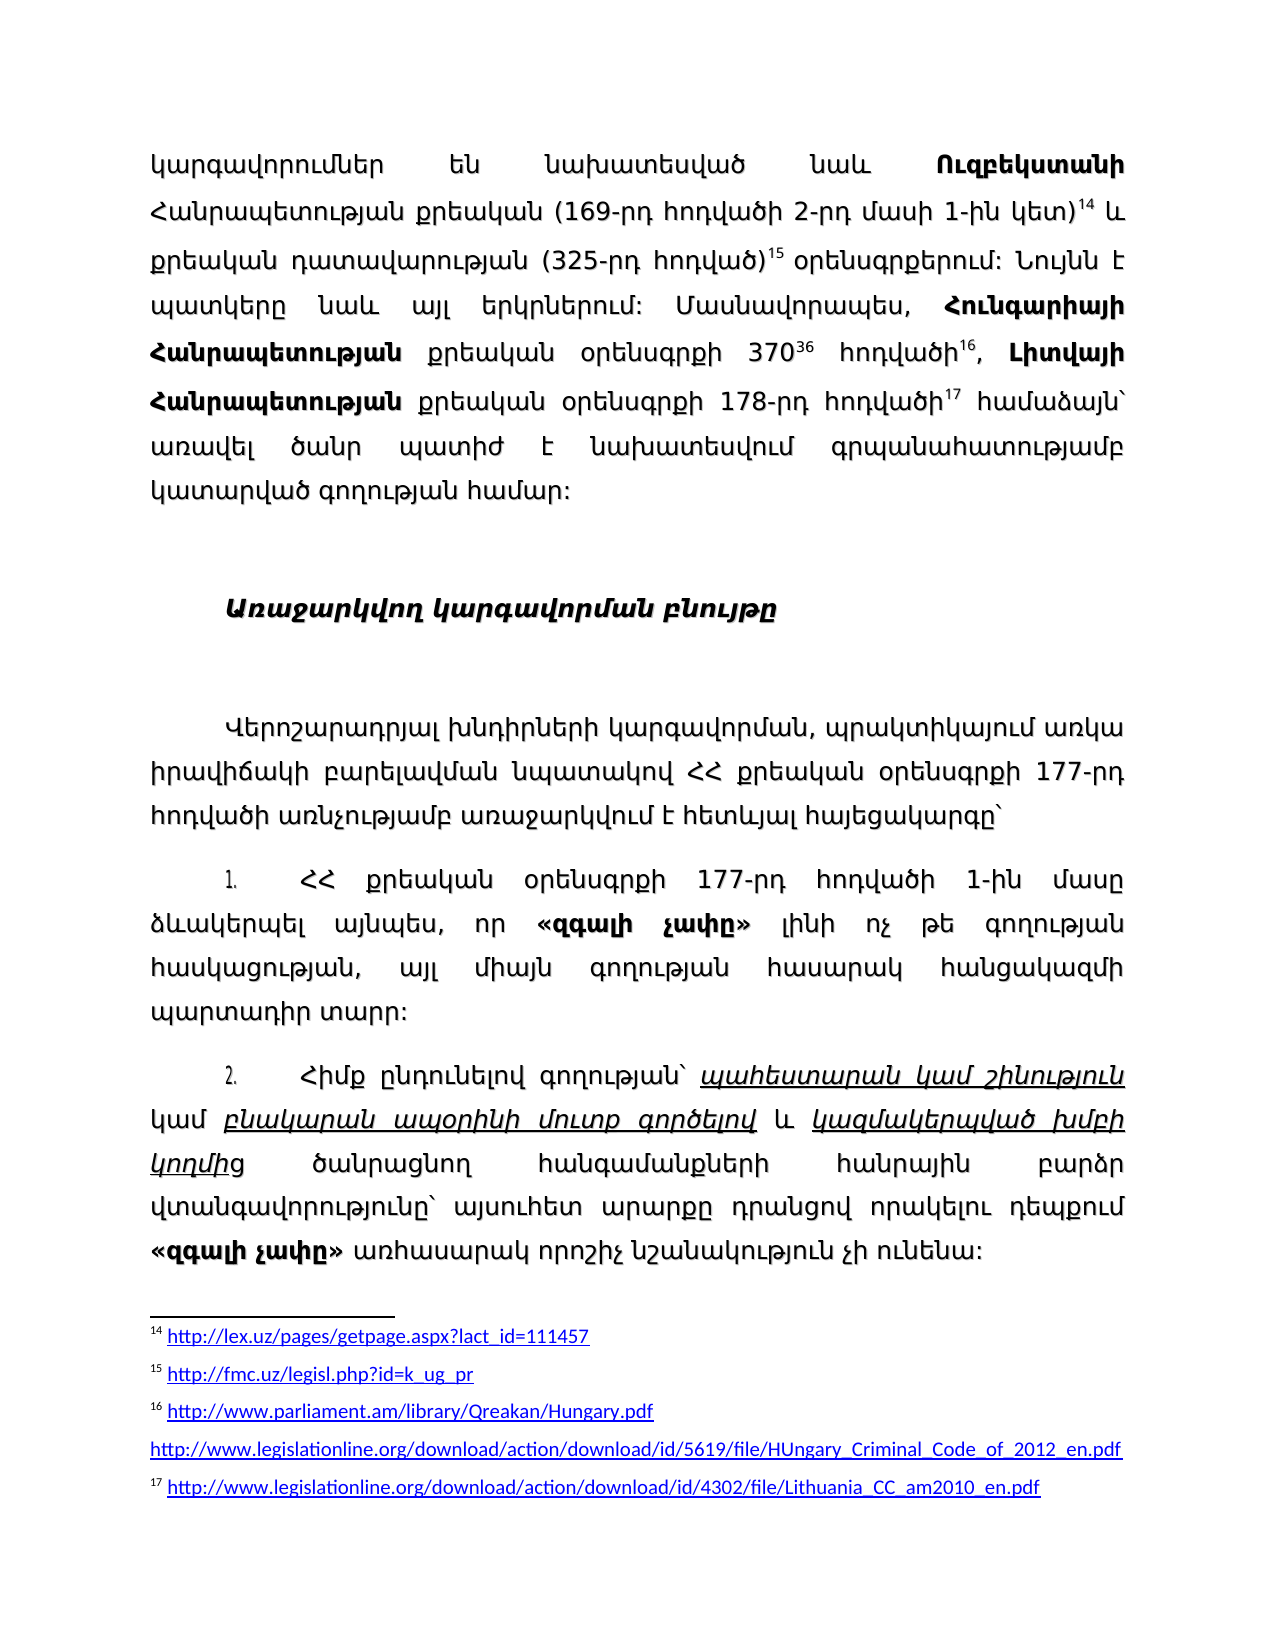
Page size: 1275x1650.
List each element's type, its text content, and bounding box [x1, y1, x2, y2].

list Հիմք ընդունելով գողության՝ պահեստարան կամ շինություն կամ բնակարան ապօրինի մուտք գործելով և կազմակերպված խմբի կողմից ծանրացնող հանգամանքների հանրային բարձր վտանգավորությունը՝ այսուհետ արարքը դրանցով որակելու դեպքում «զգալի չափը» առհասարակ որոշիչ նշանակություն չի ունենա: [150, 1061, 1125, 1265]
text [150, 150, 1125, 505]
list ՀՀ քրեական օրենսգրքի 177-րդ հոդվածի 1-ին մասը ձևակերպել այնպես, որ «զգալի չափը» լինի ոչ թե գողության հասկացության, այլ միայն գողության հասարակ հանցակազմի պարտադիր տարր: [150, 865, 1125, 1026]
text Առաջարկվող կարգավորման բնույթը [150, 594, 1125, 624]
text Վերոշարադրյալ խնդիրների կարգավորման, պրակտիկայում առկա իրավիճակի բարելավման նպատակով ՀՀ քրեական օրենսգրքի 177-րդ հոդվածի առնչությամբ առաջարկվում է հետևյալ հայեցակարգը՝ [150, 713, 1125, 830]
